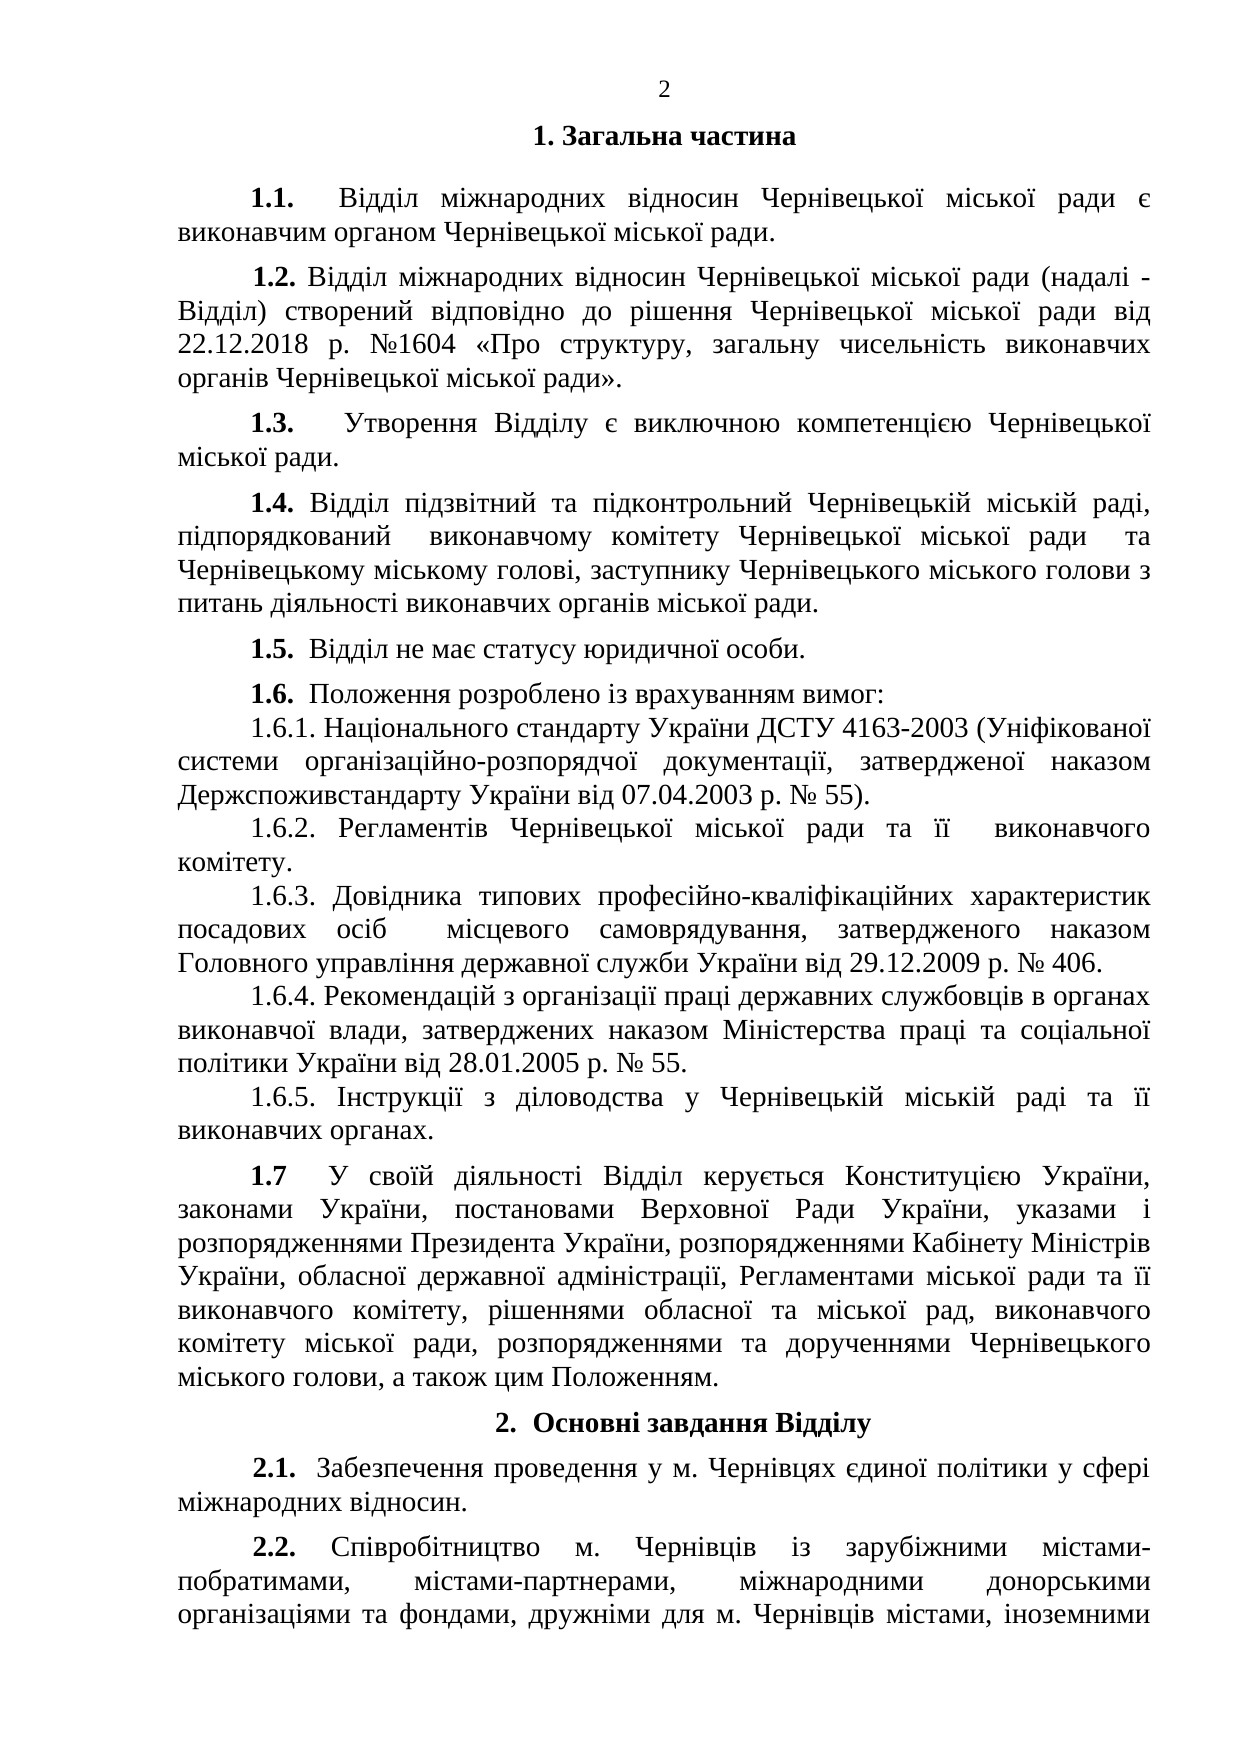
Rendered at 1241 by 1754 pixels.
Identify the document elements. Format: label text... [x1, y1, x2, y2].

text 2.1. Забезпечення проведення у м. Чернівцях єдиної політики у сфері міжнародних відносин. [177, 1450, 1152, 1517]
text 1.6.1. Національного стандарту України ДСТУ 4163-2003 (Уніфікованої системи організаційно-розпорядчої документації, затвердженої наказом Держспоживстандарту України від 07.04.2003 р. № 55). [177, 710, 1152, 811]
text 1.6. Положення розроблено із врахуванням вимог: [177, 676, 1152, 710]
text 1.1. Відділ міжнародних відносин Чернівецької міської ради є виконавчим органом Чернівецької міської ради. [177, 180, 1152, 247]
text 1.4. Відділ підзвітний та підконтрольний Чернівецькій міській раді, підпорядкований виконавчому комітету Чернівецької міської ради та Чернівецькому міському голові, заступнику Чернівецького міського голови з питань діяльності виконавчих органів міської ради. [177, 485, 1152, 619]
text 1.2. Відділ міжнародних відносин Чернівецької міської ради (надалі - Відділ) створений відповідно до рішення Чернівецької міської ради від 22.12.2018 р. №1604 «Про структуру, загальну чисельність виконавчих органів Чернівецької міської ради». [177, 259, 1152, 394]
text 1. Загальна частина [177, 118, 1152, 152]
list Основні завдання Відділу [215, 1405, 1152, 1438]
text 1.6.2. Регламентів Чернівецької міської ради та її виконавчого комітету. [177, 811, 1152, 878]
text 1.3. Утворення Відділу є виключною компетенцією Чернівецької міської ради. [177, 406, 1152, 473]
text 1.6.4. Рекомендацій з організації праці державних службовців в органах виконавчої влади, затверджених наказом Міністерства праці та соціальної політики України від 28.01.2005 р. № 55. [177, 978, 1152, 1079]
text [177, 1529, 1152, 1630]
text 1.6.5. Інструкції з діловодства у Чернівецькій міській раді та її виконавчих органах. [177, 1079, 1152, 1146]
text 1.5. Відділ не має статусу юридичної особи. [177, 631, 1152, 664]
text 1.7 У своїй діяльності Відділ керується Конституцією України, законами України, постановами Верховної Ради України, указами і розпорядженнями Президента України, розпорядженнями Кабінету Міністрів України, обласної державної адміністрації, Регламентами міської ради та її виконавчого комітету, рішеннями обласної та міської рад, виконавчого комітету міської ради, розпорядженнями та дорученнями Чернівецького міського голови, а також цим Положенням. [177, 1158, 1152, 1393]
text 1.6.3. Довідника типових професійно-кваліфікаційних характеристик посадових осіб місцевого самоврядування, затвердженого наказом Головного управління державної служби України від 29.12.2009 р. № 406. [177, 878, 1152, 978]
